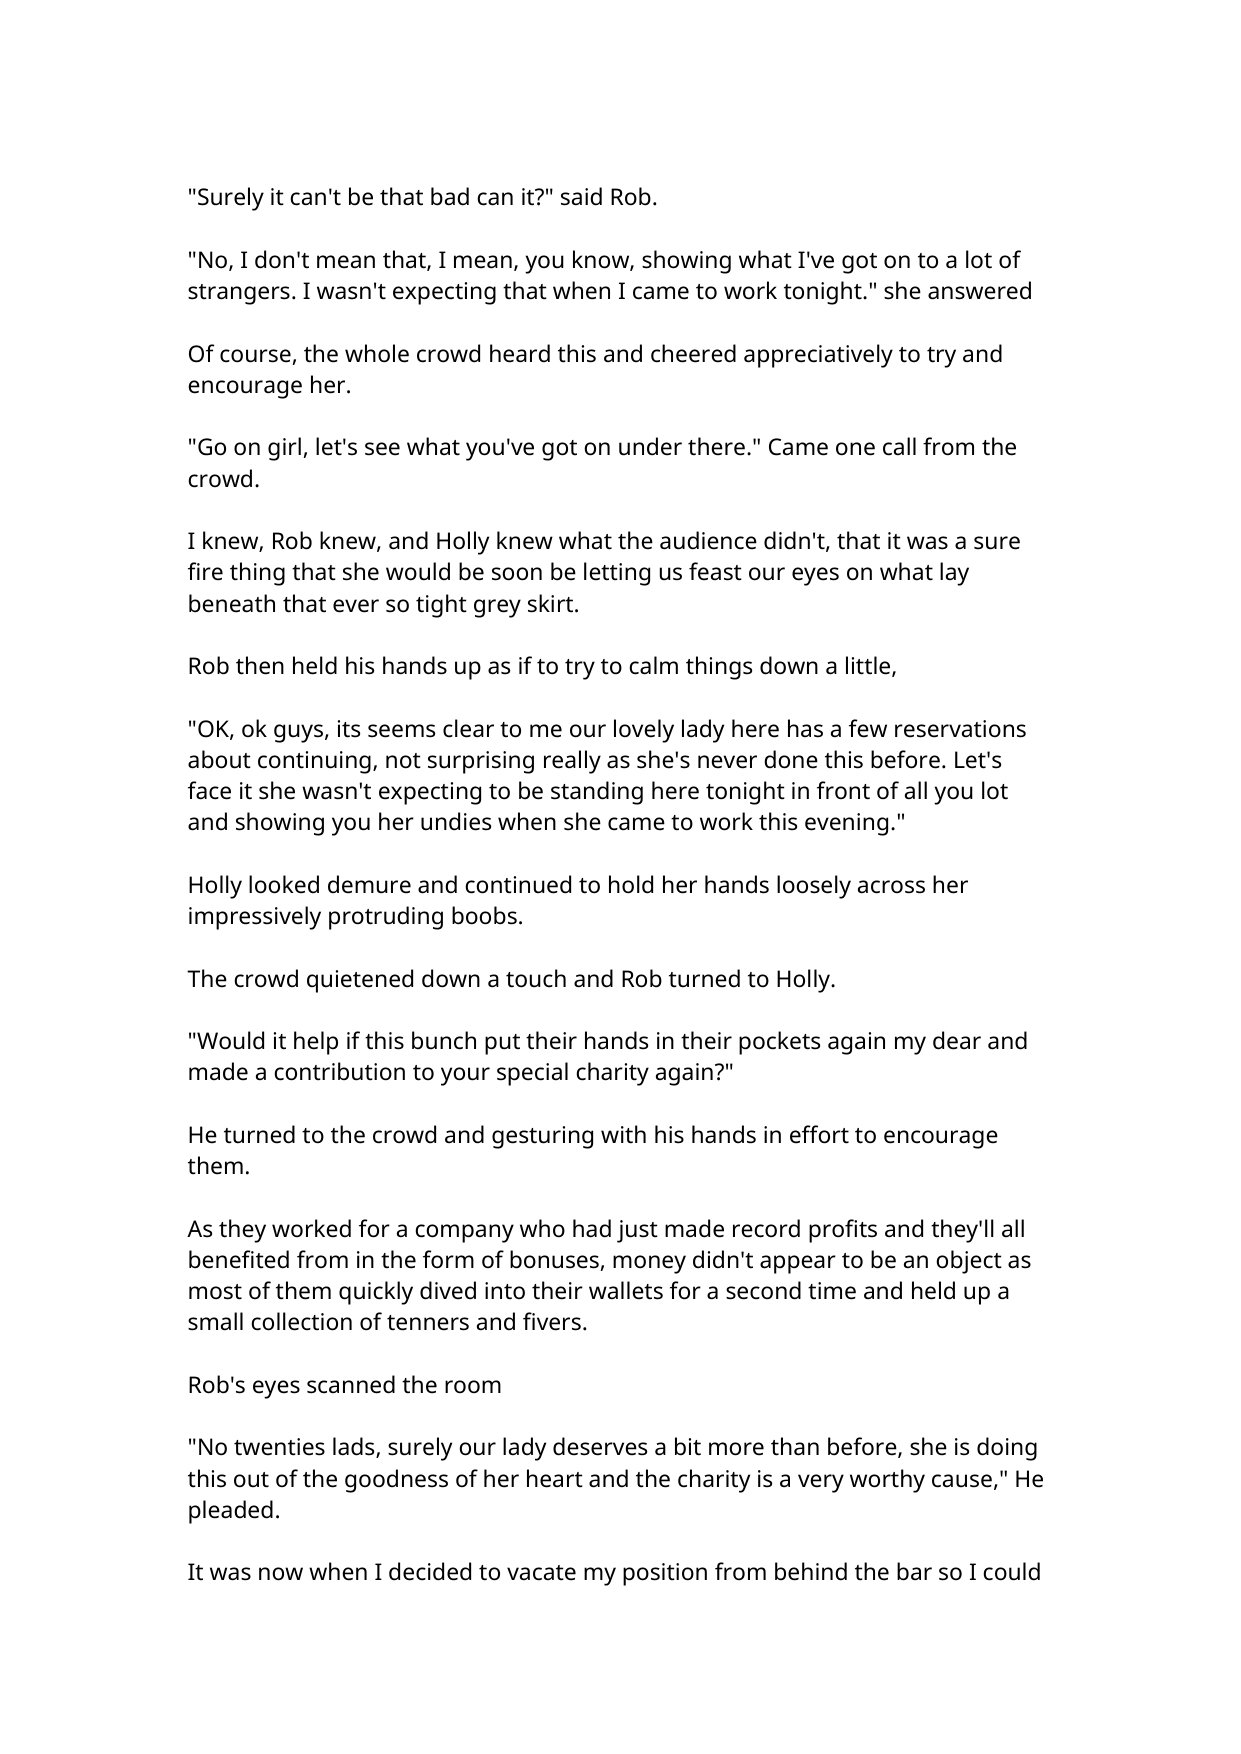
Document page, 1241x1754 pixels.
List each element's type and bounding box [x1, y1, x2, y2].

text [187, 150, 1053, 1587]
